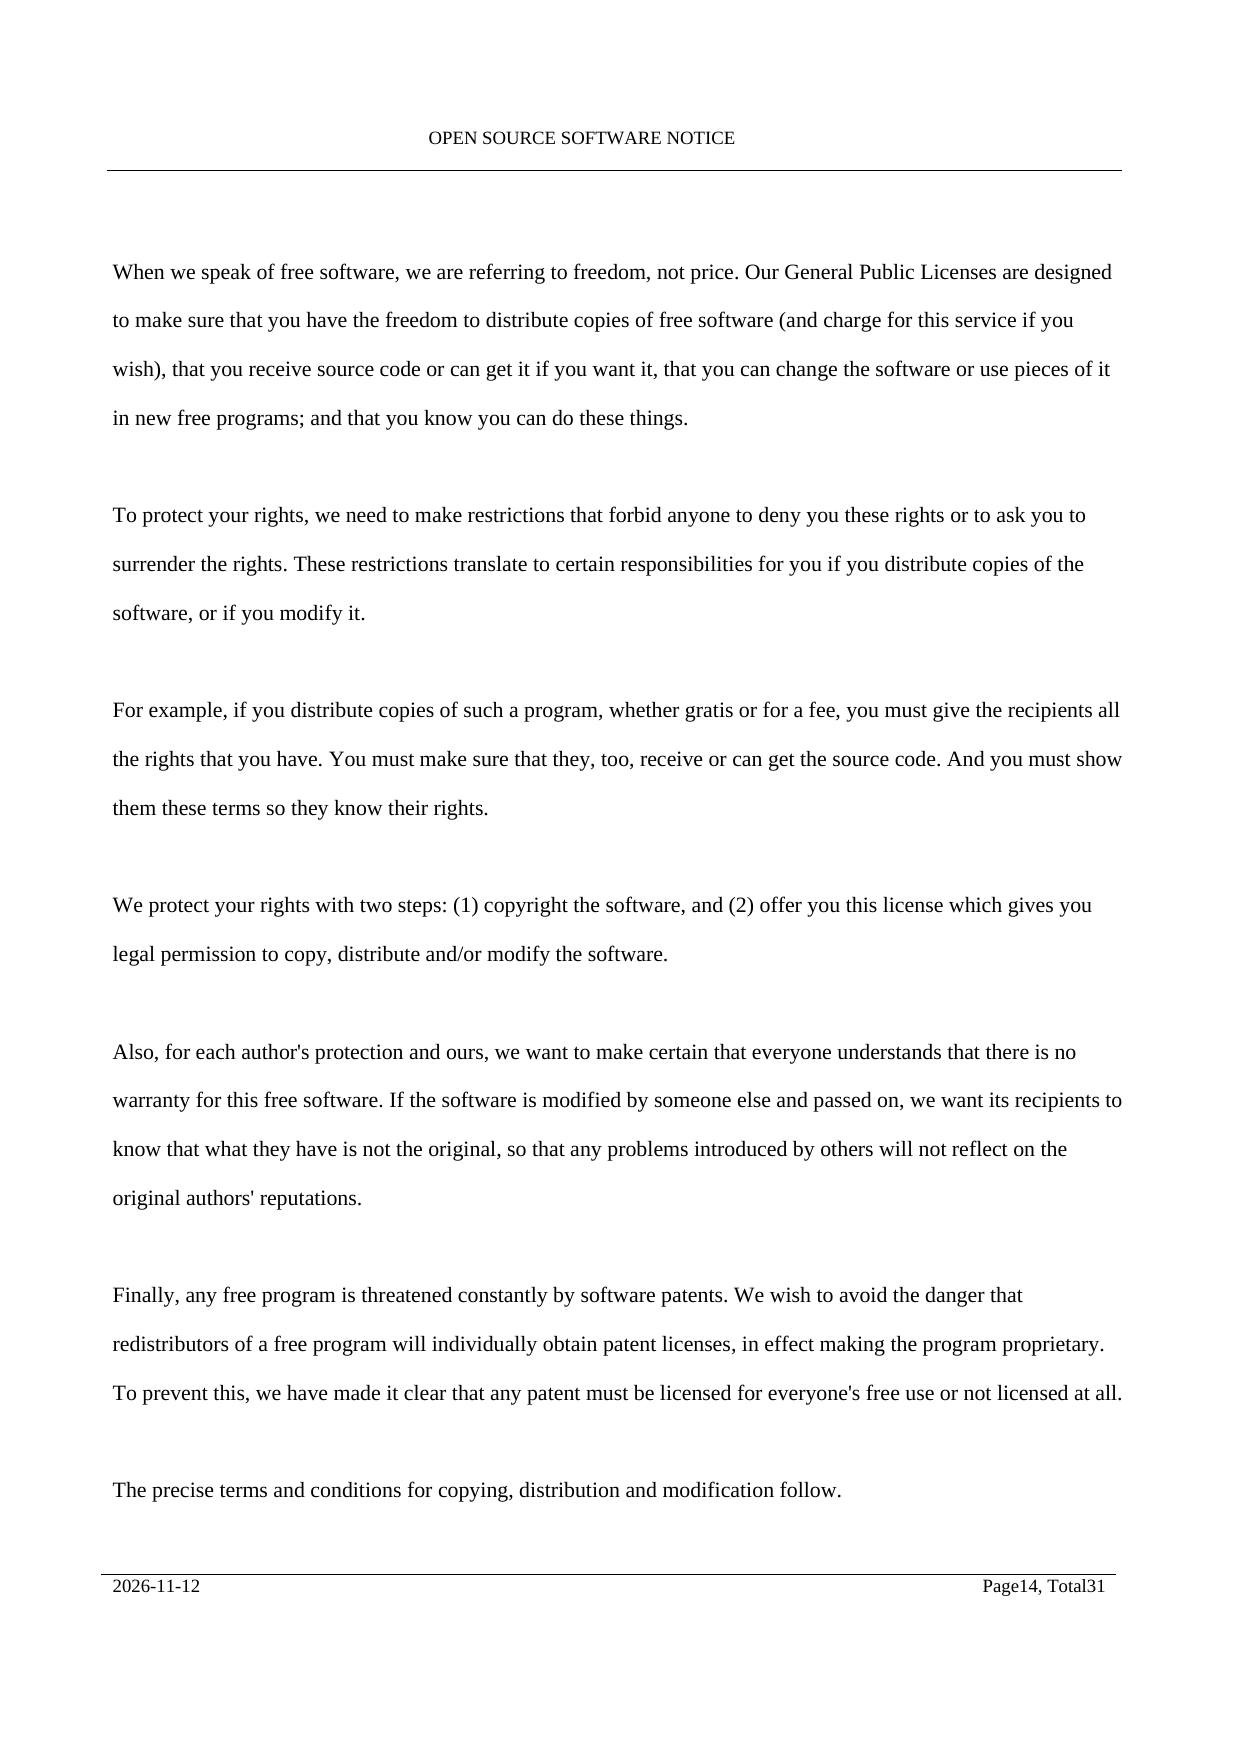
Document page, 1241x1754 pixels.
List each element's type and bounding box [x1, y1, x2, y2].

text [112, 206, 1128, 1506]
